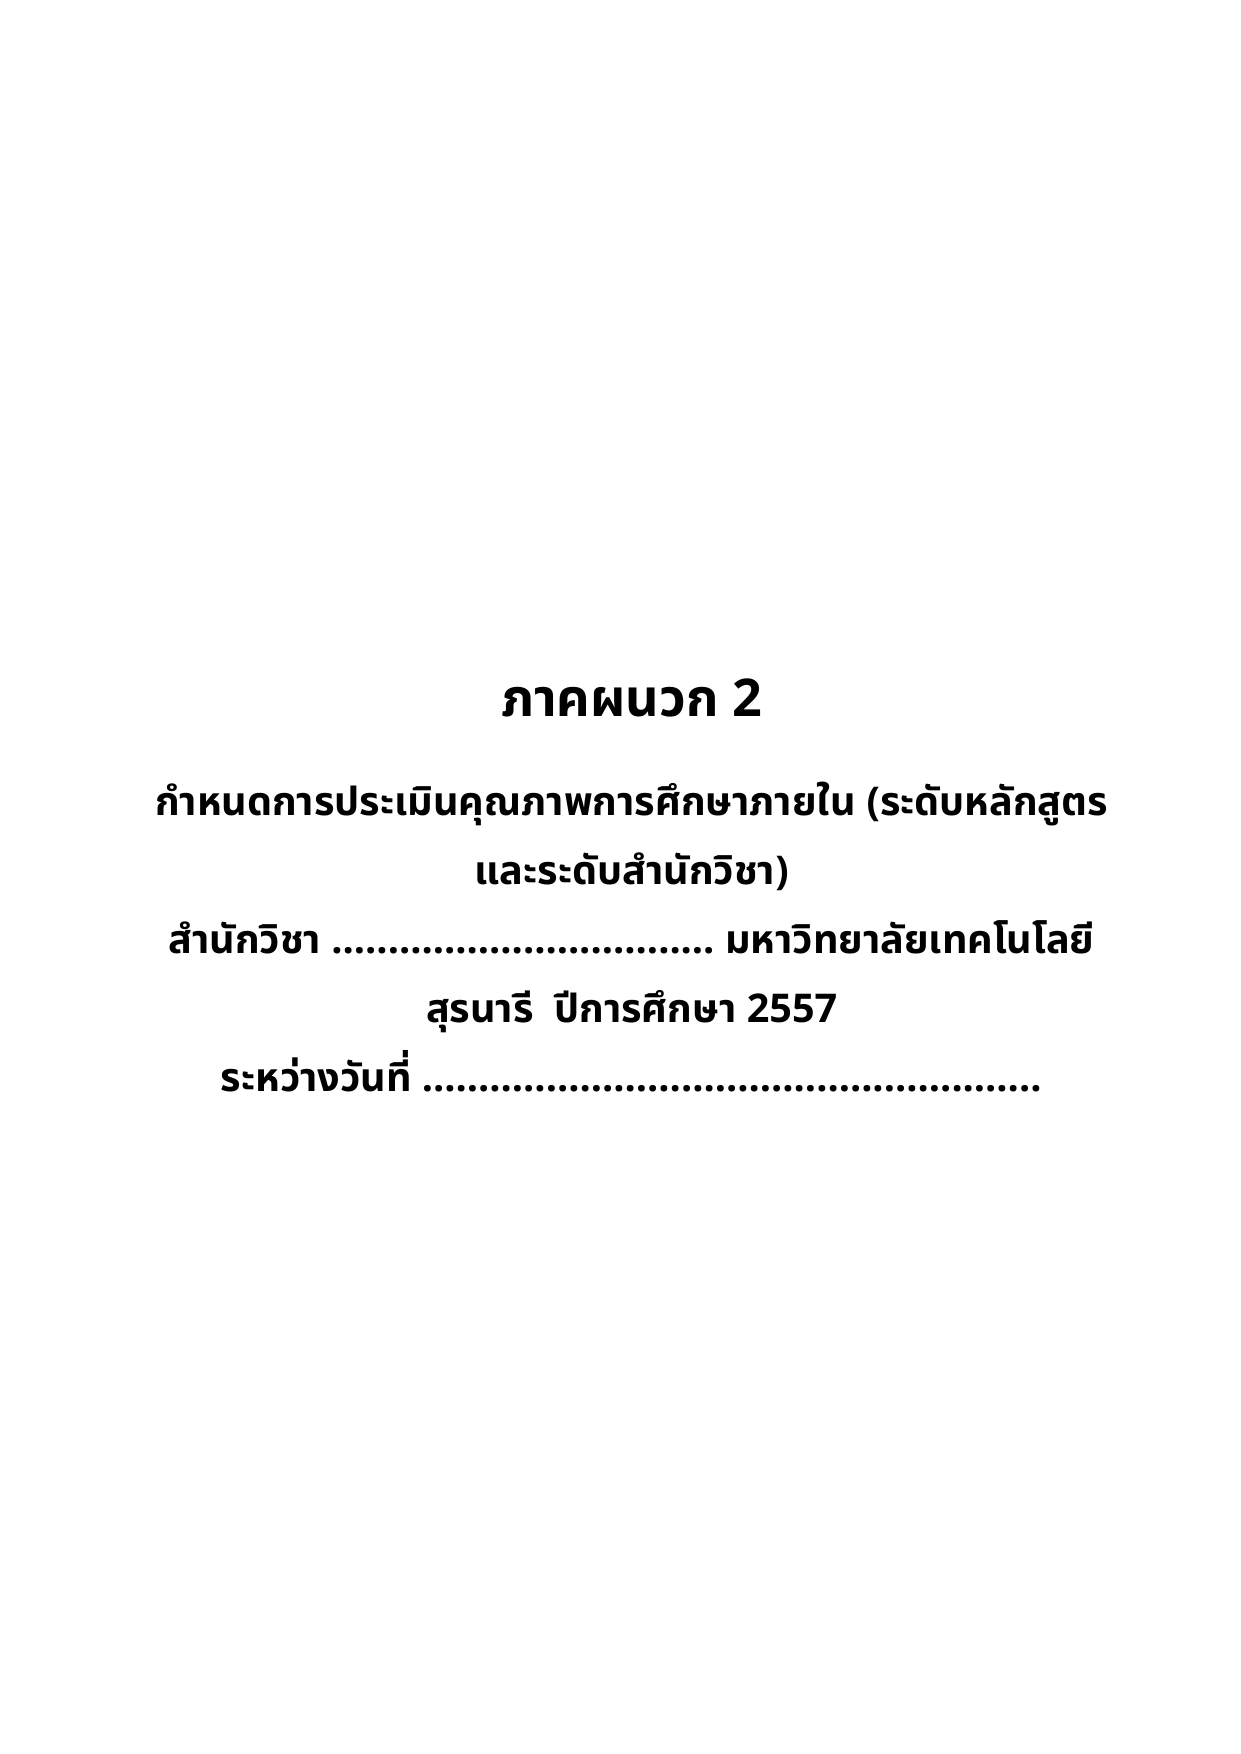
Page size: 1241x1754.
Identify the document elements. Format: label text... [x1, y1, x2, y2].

text ระหว่างวันที่ ....................................................... [150, 1049, 1113, 1109]
text กำหนดการประเมินคุณภาพการศึกษาภายใน (ระดับหลักสูตรและระดับสำนักวิชา) สำนักวิชา .................................. มหาวิทยาลัยเทคโนโลยีสุรนารี ปีการศึกษา 2557 [150, 773, 1113, 1040]
text ภาคผนวก 2 [150, 661, 1113, 740]
